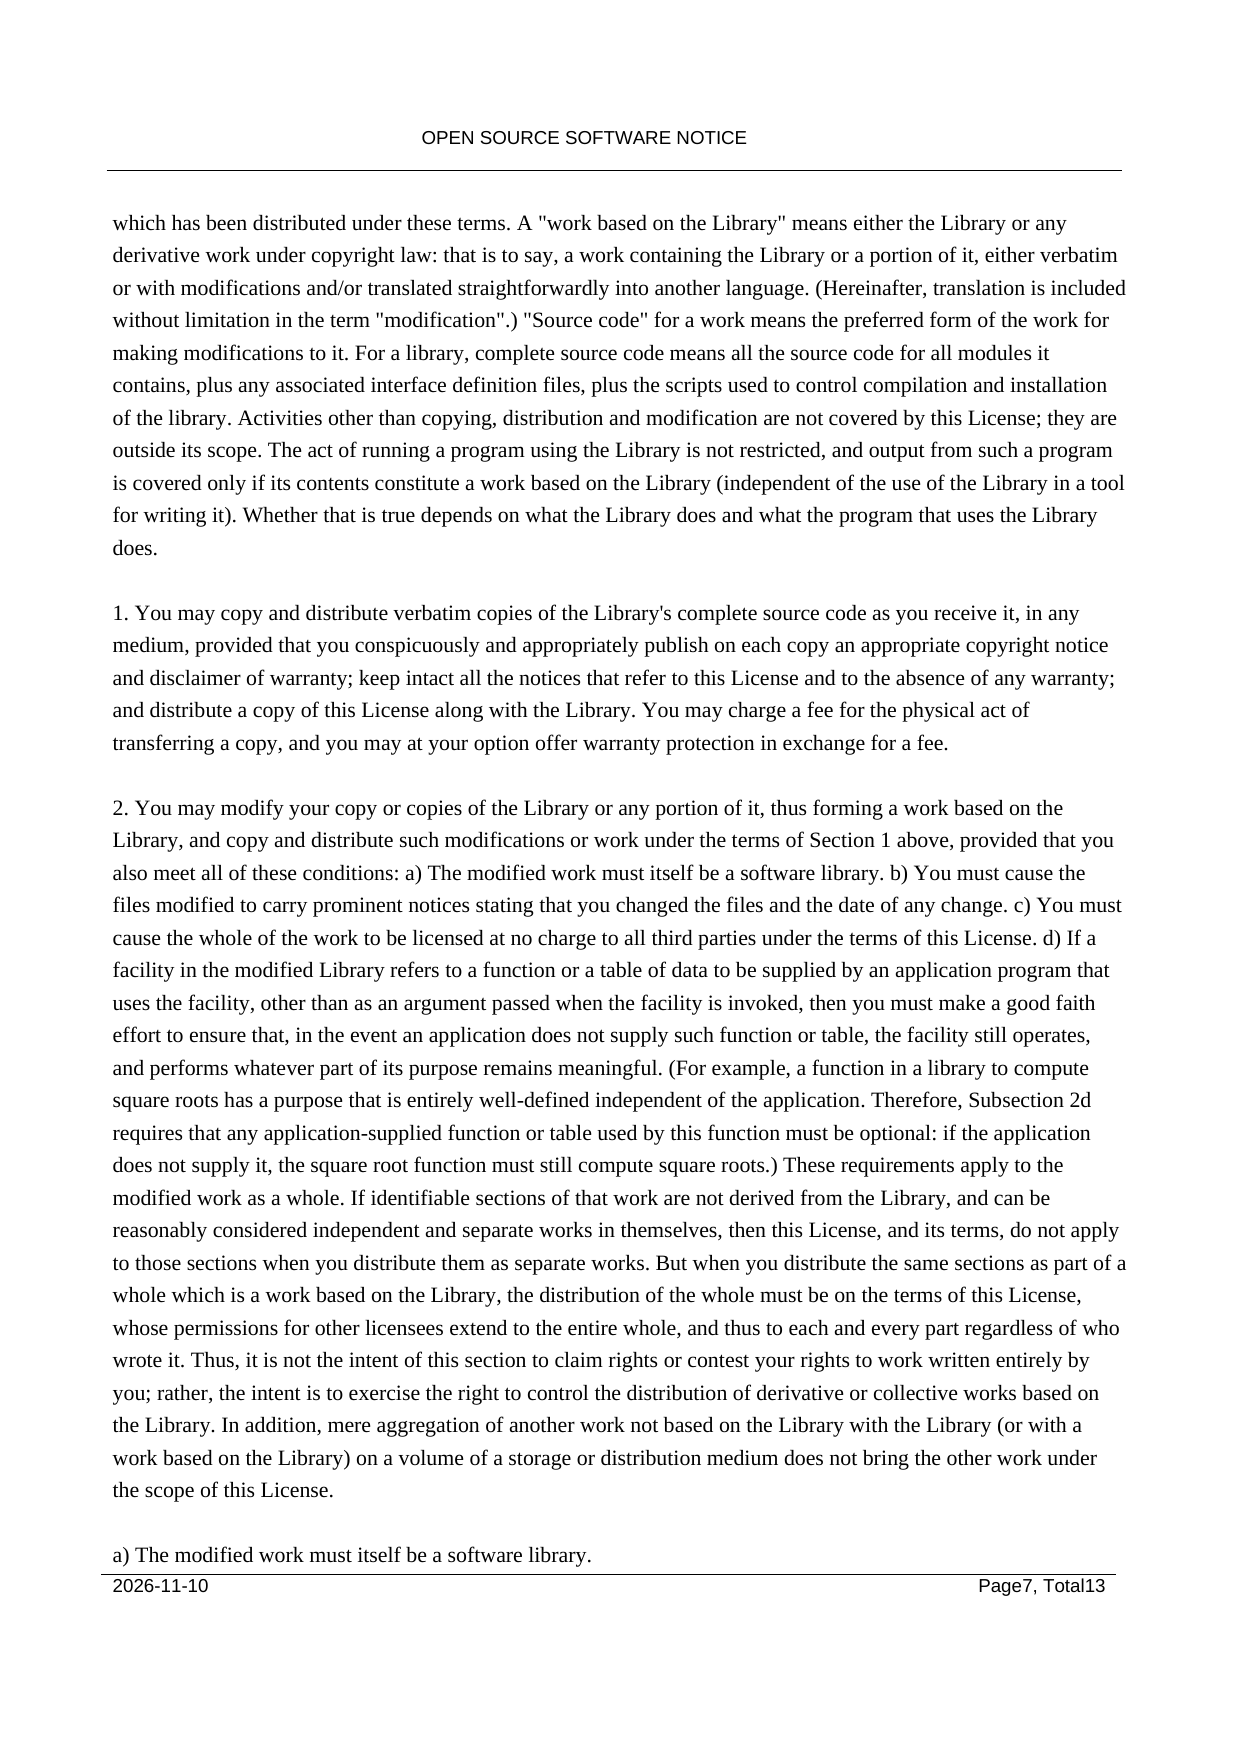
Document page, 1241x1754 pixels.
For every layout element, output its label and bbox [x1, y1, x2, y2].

text [112, 206, 1128, 1571]
